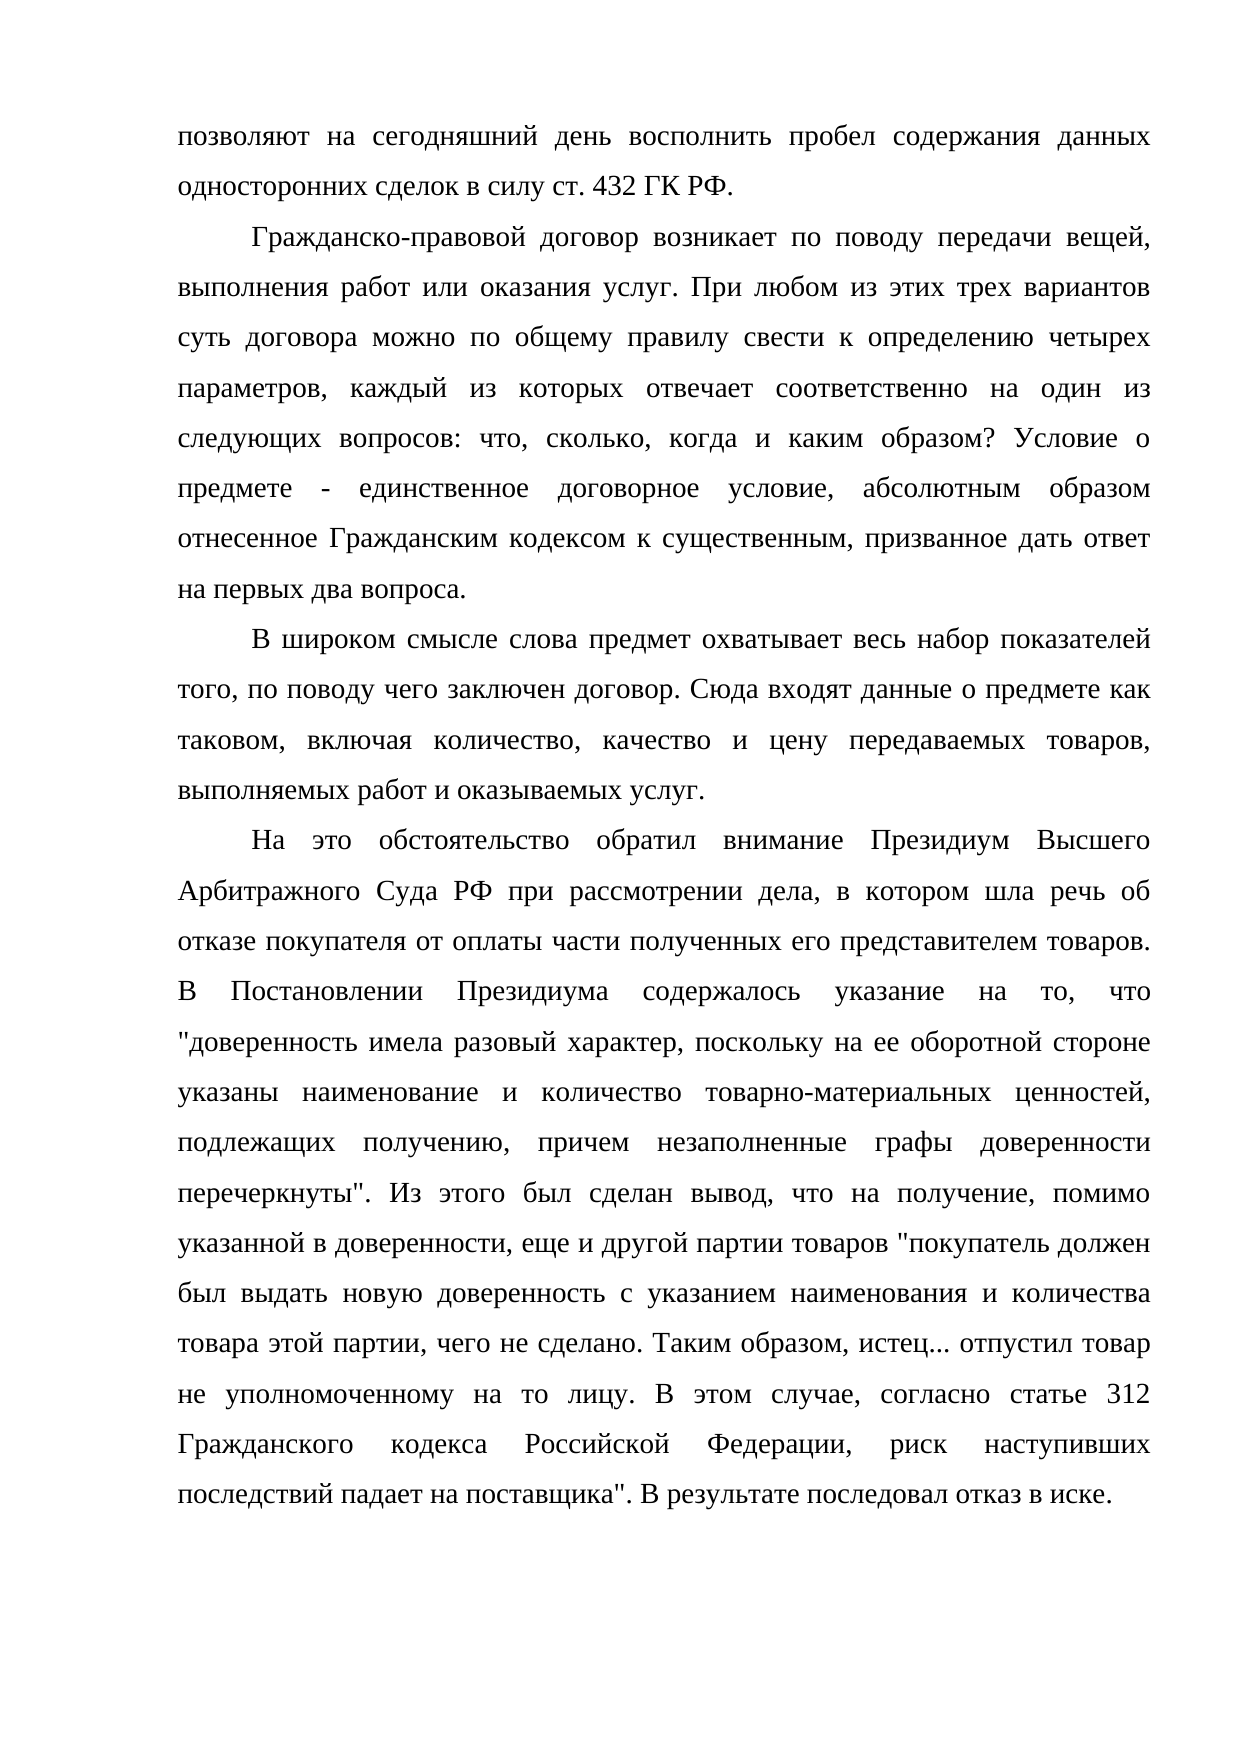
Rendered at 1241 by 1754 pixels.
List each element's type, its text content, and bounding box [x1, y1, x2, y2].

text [177, 118, 1152, 202]
text В широком смысле слова предмет охватывает весь набор показателей того, по поводу чего заключен договор. Сюда входят данные о предмете как таковом, включая количество, качество и цену передаваемых товаров, выполняемых работ и оказываемых услуг. [177, 621, 1152, 806]
text Гражданско-правовой договор возникает по поводу передачи вещей, выполнения работ или оказания услуг. При любом из этих трех вариантов суть договора можно по общему правилу свести к определению четырех параметров, каждый из которых отвечает соответственно на один из следующих вопросов: что, сколько, когда и каким образом? Условие о предмете - единственное договорное условие, абсолютным образом отнесенное Гражданским кодексом к существенным, призванное дать ответ на первых два вопроса. [177, 219, 1152, 604]
text На это обстоятельство обратил внимание Президиум Высшего Арбитражного Суда РФ при рассмотрении дела, в котором шла речь об отказе покупателя от оплаты части полученных его представителем товаров. В Постановлении Президиума содержалось указание на то, что "доверенность имела разовый характер, поскольку на ее оборотной стороне указаны наименование и количество товарно-материальных ценностей, подлежащих получению, причем незаполненные графы доверенности перечеркнуты". Из этого был сделан вывод, что на получение, помимо указанной в доверенности, еще и другой партии товаров "покупатель должен был выдать новую доверенность с указанием наименования и количества товара этой партии, чего не сделано. Таким образом, истец... отпустил товар не уполномоченному на то лицу. В этом случае, согласно статье 312 Гражданского кодекса Российской Федерации, риск наступивших последствий падает на поставщика". В результате последовал отказ в иске. [177, 822, 1152, 1510]
